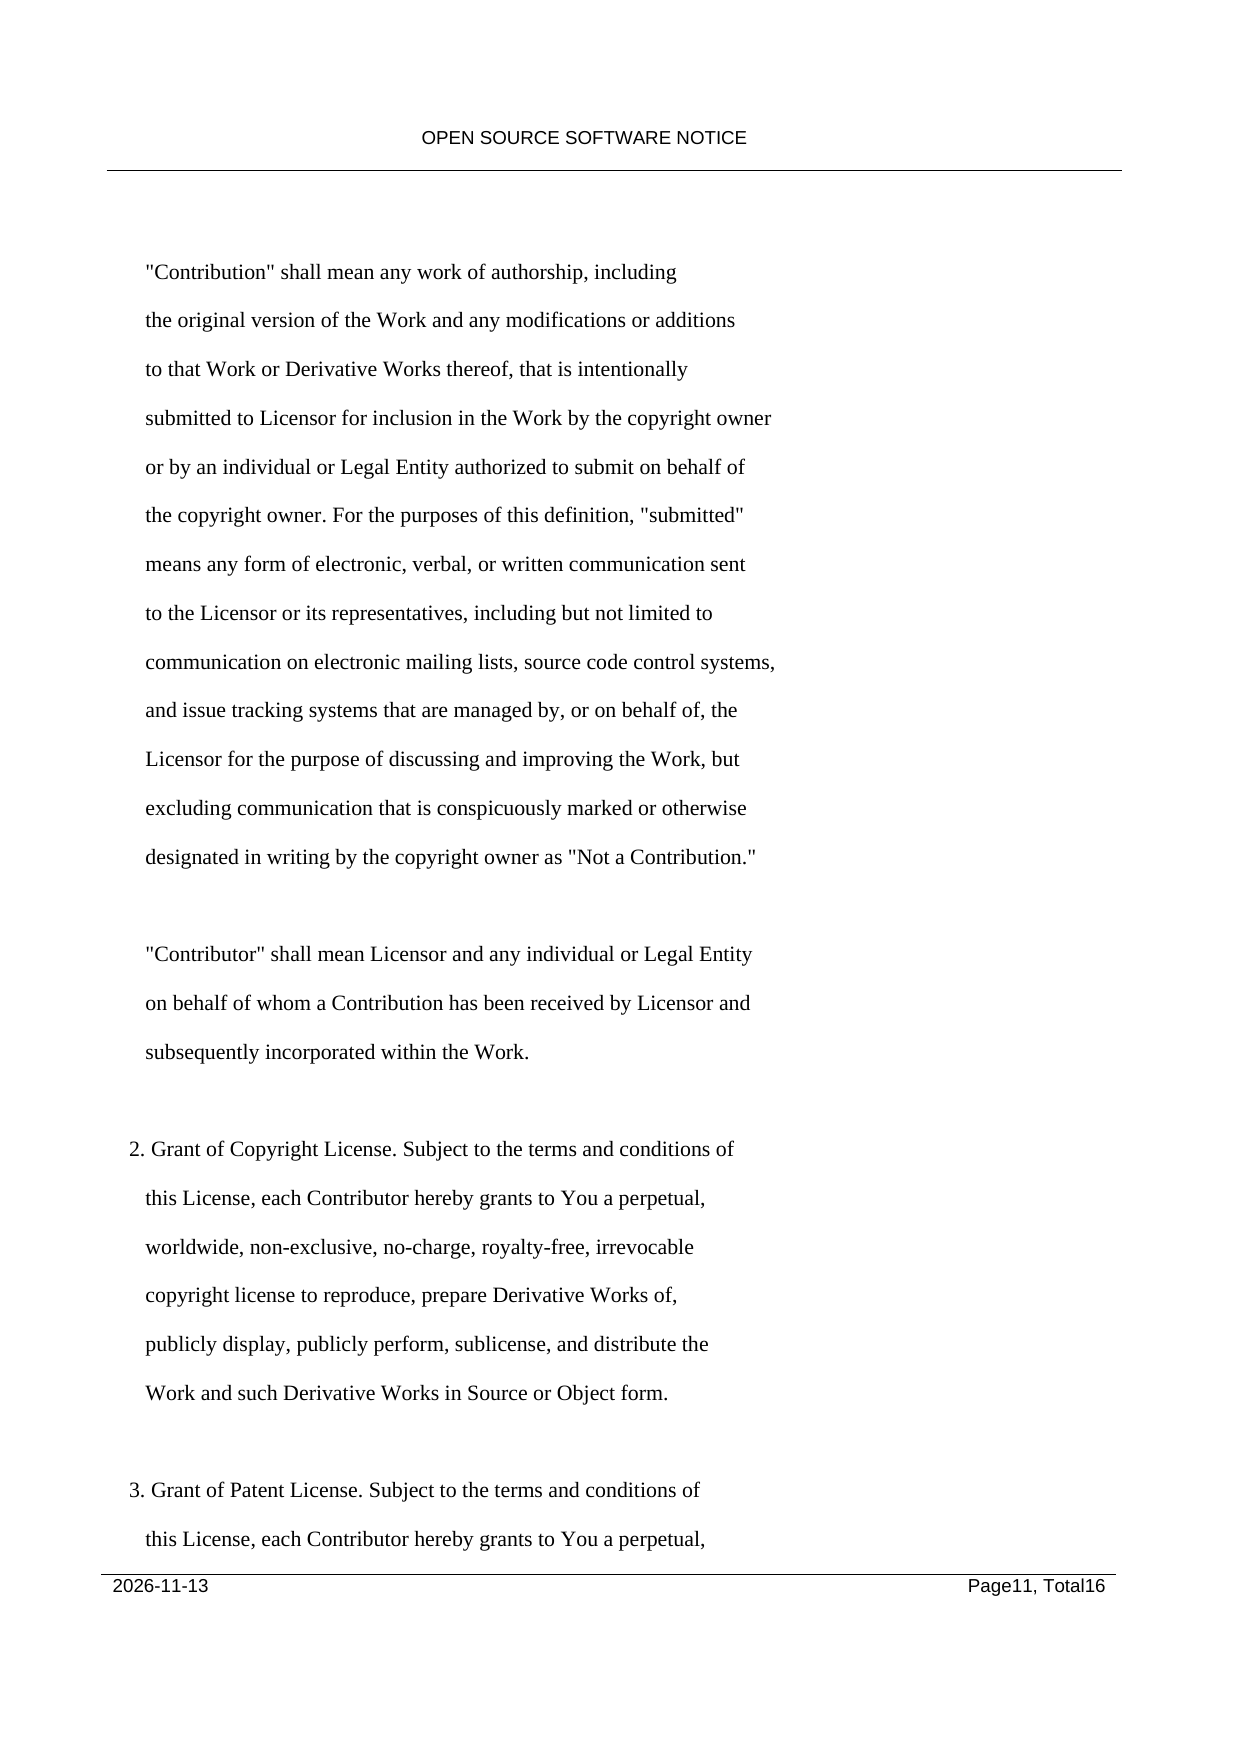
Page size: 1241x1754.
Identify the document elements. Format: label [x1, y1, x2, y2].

text [112, 206, 1128, 1555]
